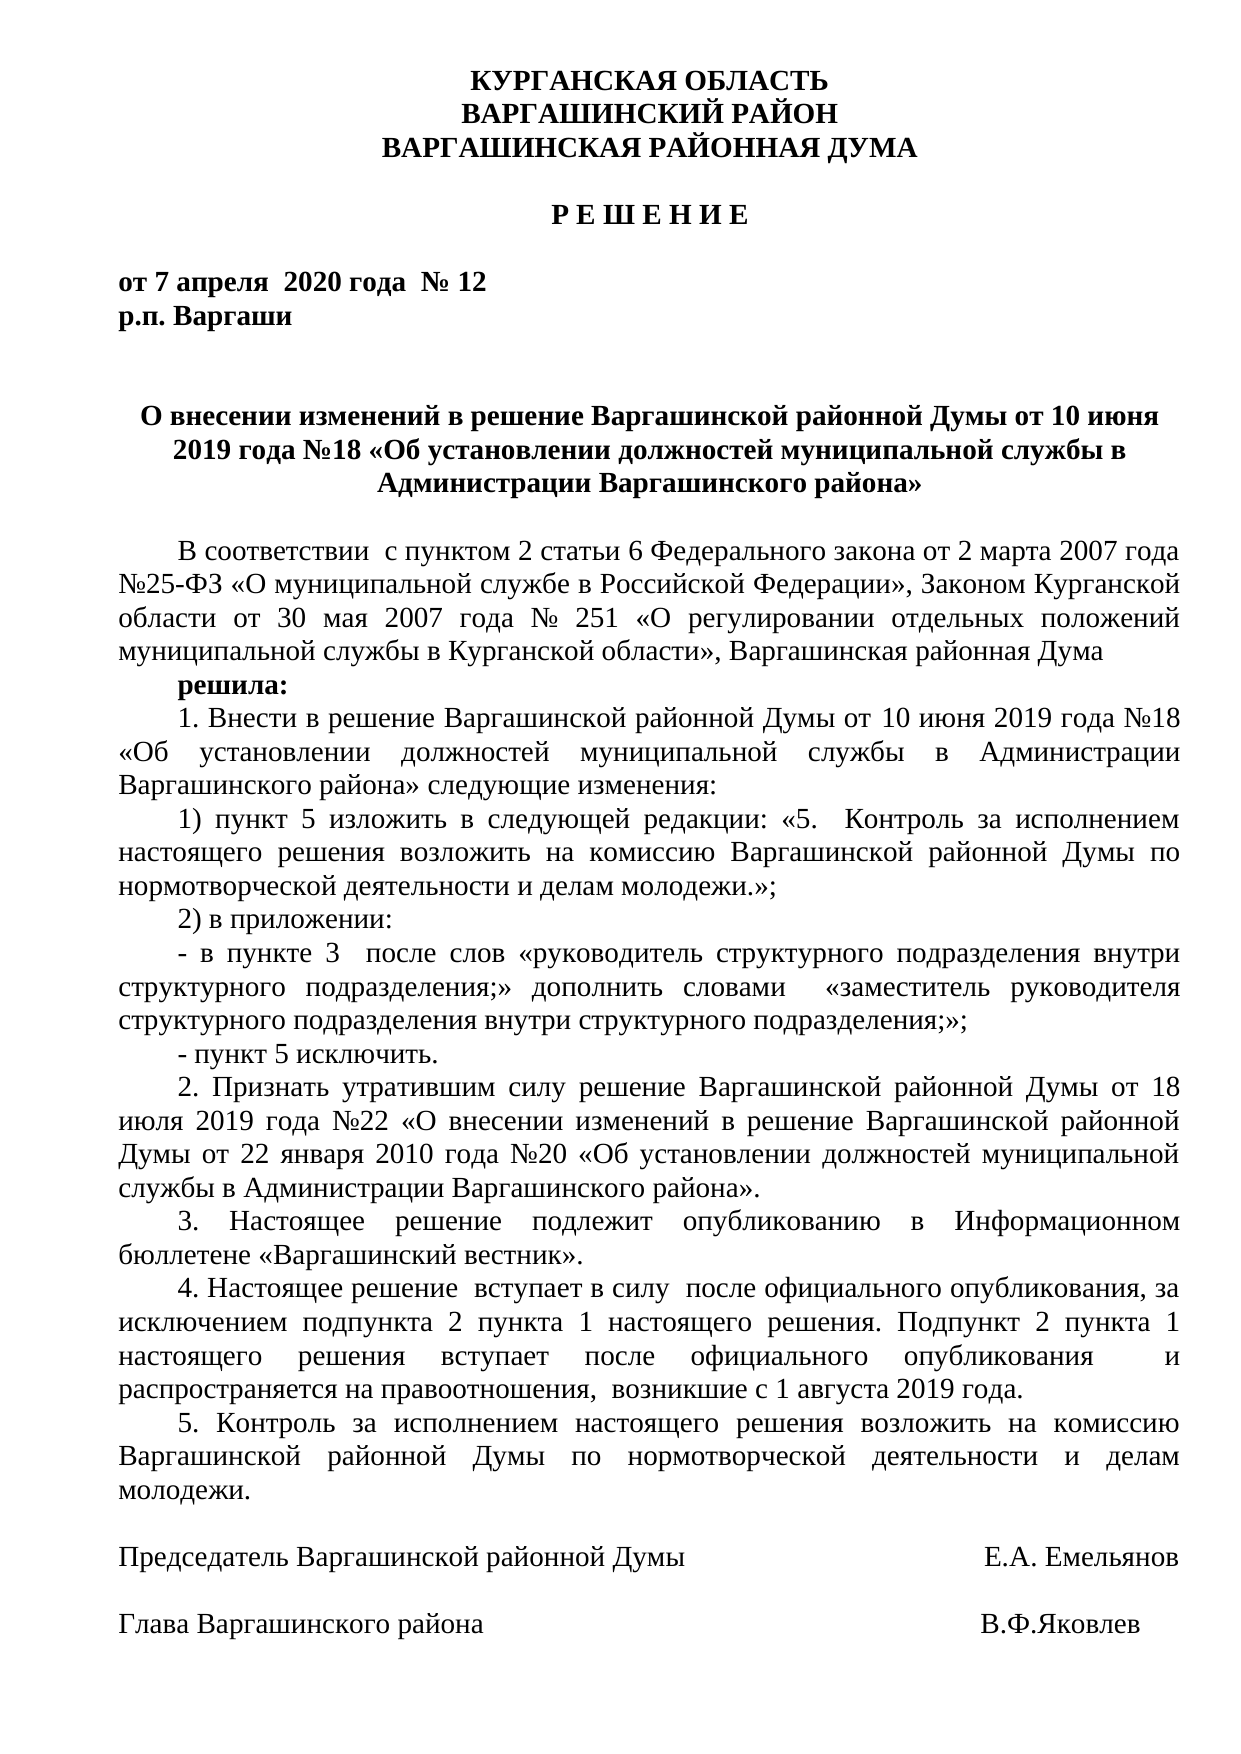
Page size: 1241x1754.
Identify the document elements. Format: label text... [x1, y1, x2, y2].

text 2. Признать утратившим силу решение Варгашинской районной Думы от 18 июля 2019 года №22 «О внесении изменений в решение Варгашинской районной Думы от 22 января 2010 года №20 «Об установлении должностей муниципальной службы в Администрации Варгашинского района». [118, 1069, 1181, 1203]
text ВАРГАШИНСКАЯ РАЙОННАЯ ДУМА [118, 130, 1181, 164]
text О внесении изменений в решение Варгашинской районной Думы от 10 июня 2019 года №18 «Об установлении должностей муниципальной службы в Администрации Варгашинского района» [118, 398, 1181, 499]
text 2) в приложении: [118, 902, 1181, 935]
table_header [107, 1606, 699, 1664]
text Р Е Ш Е Н И Е [118, 197, 1181, 231]
text 1) пункт 5 изложить в следующей редакции: «5. Контроль за исполнением настоящего решения возложить на комиссию Варгашинской районной Думы по нормотворческой деятельности и делам молодежи.»; [118, 801, 1181, 902]
table_header В.Ф.Яковлев [699, 1606, 1181, 1664]
text 3. Настоящее решение подлежит опубликованию в Информационном бюллетене «Варгашинский вестник». [118, 1203, 1181, 1271]
text 5. Контроль за исполнением настоящего решения возложить на комиссию Варгашинской районной Думы по нормотворческой деятельности и делам молодежи. [118, 1405, 1181, 1505]
text от 7 апреля 2020 года № 12 [118, 264, 1181, 298]
text - пункт 5 исключить. [118, 1036, 1181, 1069]
text 4. Настоящее решение вступает в силу после официального опубликования, за исключением подпункта 2 пункта 1 настоящего решения. Подпункт 2 пункта 1 настоящего решения вступает после официального опубликования и распространяется на правоотношения, возникшие с 1 августа 2019 года. [118, 1271, 1181, 1405]
text ВАРГАШИНСКИЙ РАЙОН [118, 97, 1181, 130]
text 1. Внести в решение Варгашинской районной Думы от 10 июня 2019 года №18 «Об установлении должностей муниципальной службы в Администрации Варгашинского района» следующие изменения: [118, 700, 1181, 801]
text В соответствии с пунктом 2 статьи 6 Федерального закона от 2 марта 2007 года №25-ФЗ «О муниципальной службе в Российской Федерации», Законом Курганской области от 30 мая 2007 года № 251 «О регулировании отдельных положений муниципальной службы в Курганской области», Варгашинская районная Дума [118, 533, 1181, 667]
text р.п. Варгаши [118, 298, 1181, 331]
text решила: [118, 667, 1181, 700]
text Председатель Варгашинской районной Думы Е.А. Емельянов [118, 1539, 1181, 1572]
text - в пункте 3 после слов «руководитель структурного подразделения внутри структурного подразделения;» дополнить словами «заместитель руководителя структурного подразделения внутри структурного подразделения;»; [118, 935, 1181, 1036]
text КУРГАНСКАЯ ОБЛАСТЬ [118, 63, 1181, 97]
